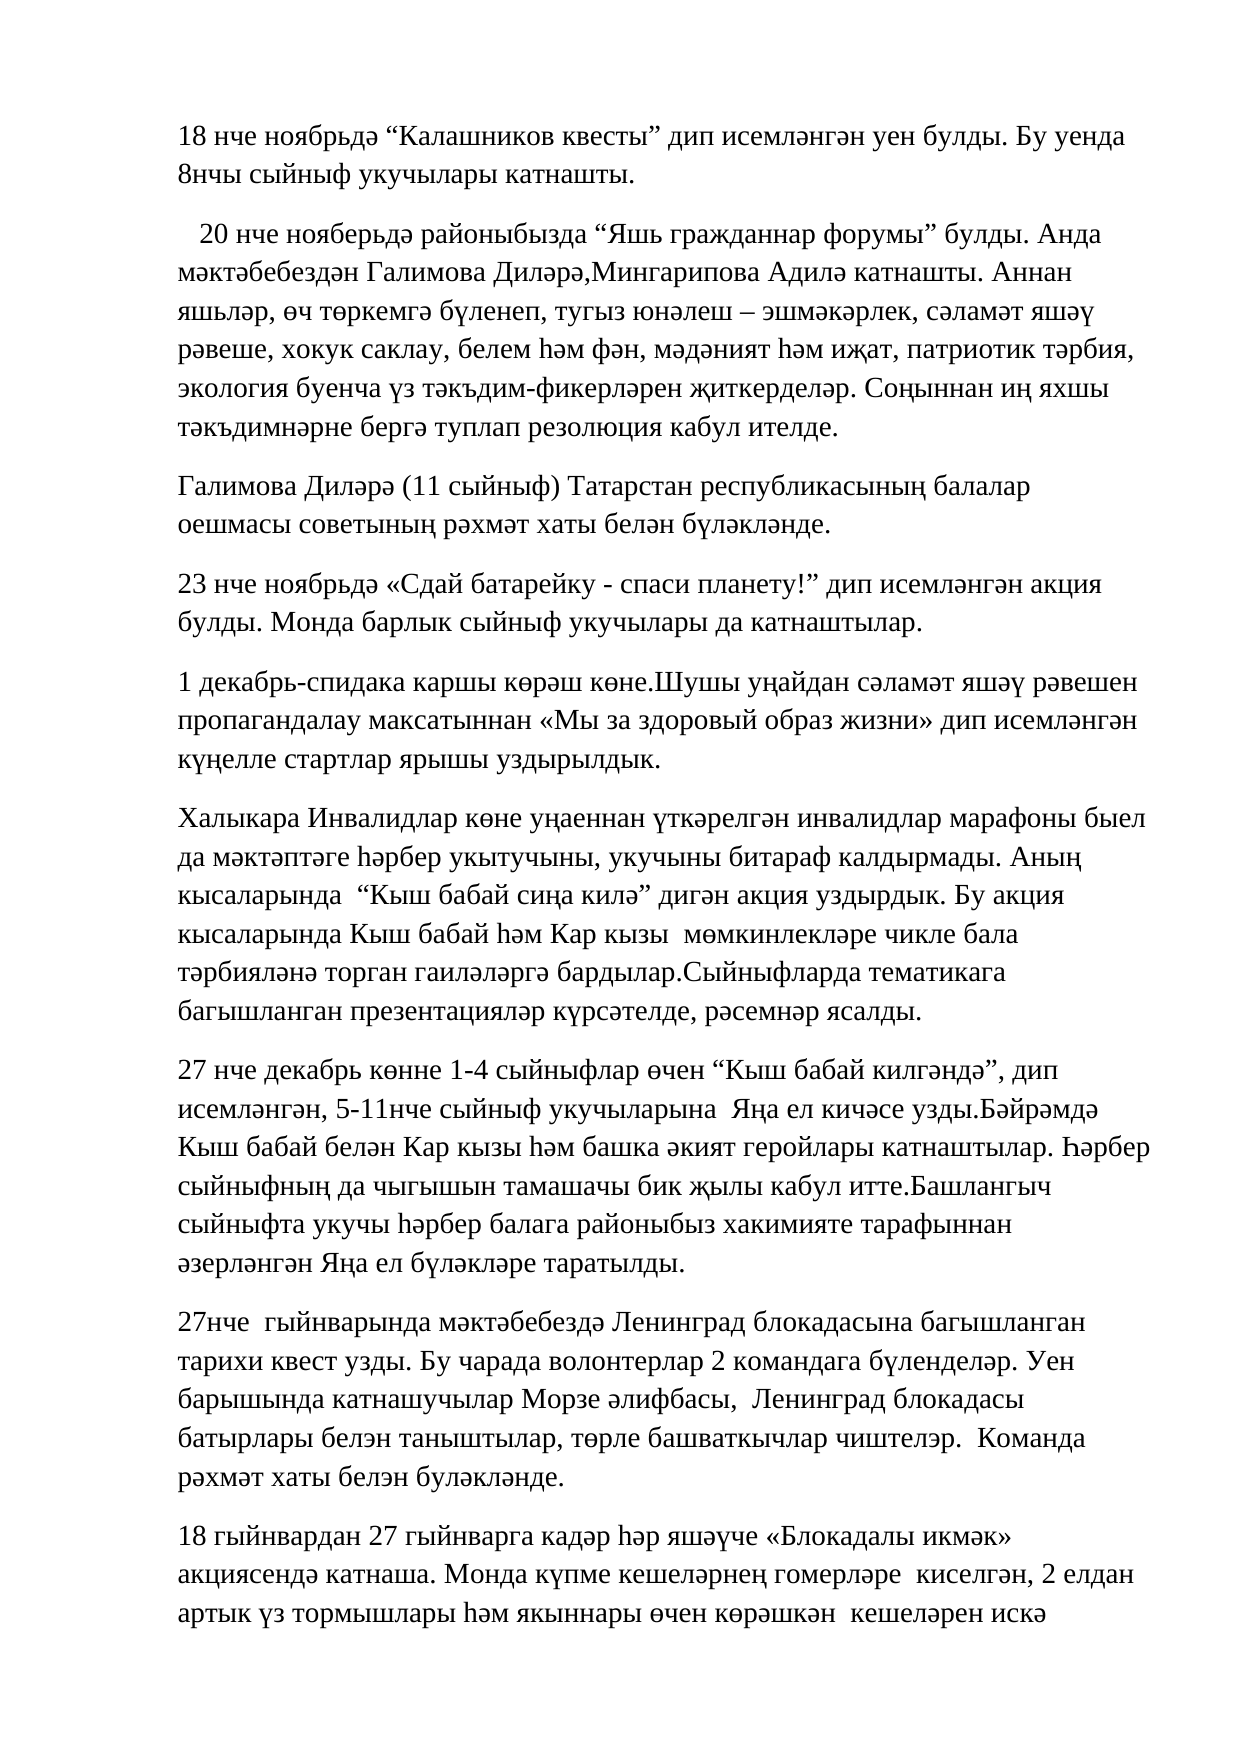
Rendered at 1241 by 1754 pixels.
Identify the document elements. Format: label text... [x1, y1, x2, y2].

text Галимова Диләрә (11 сыйныф) Татарстан республикасының балалар оешмасы советының рәхмәт хаты белән бүләкләнде. [177, 468, 1152, 540]
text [177, 1518, 1152, 1629]
text 20 нче нояберьдә районыбызда “Яшь гражданнар форумы” булды. Анда мәктәбебездән Галимова Диләрә,Мингарипова Адилә катнашты. Аннан яшьләр, өч төркемгә бүленеп, тугыз юнәлеш – эшмәкәрлек, сәламәт яшәү рәвеше, хокук саклау, белем һәм фән, мәдәният һәм иҗат, патриотик тәрбия, экология буенча үз тәкъдим-фикерләрен җиткерделәр. Соңыннан иң яхшы тәкъдимнәрне бергә туплап резолюция кабул ителде. [177, 216, 1152, 442]
text 27 нче декабрь көнне 1-4 сыйныфлар өчен “Кыш бабай килгәндә”, дип исемләнгән, 5-11нче сыйныф укучыларына Яңа ел кичәсе узды.Бәйрәмдә Кыш бабай белән Кар кызы һәм башка әкият геройлары катнаштылар. Һәрбер сыйныфның да чыгышын тамашачы бик җылы кабул итте.Башлангыч сыйныфта укучы һәрбер балага районыбыз хакимияте тарафыннан әзерләнгән Яңа ел бүләкләре таратылды. [177, 1052, 1152, 1279]
text 18 нче ноябрьдә “Калашников квесты” дип исемләнгән уен булды. Бу уенда 8нчы сыйныф укучылары катнашты. [177, 118, 1152, 190]
text 23 нче ноябрьдә «Сдай батарейку - спаси планету!” дип исемләнгән акция булды. Монда барлык сыйныф укучылары да катнаштылар. [177, 566, 1152, 638]
text 1 декабрь-спидака каршы көрәш көне.Шушы уңайдан сәламәт яшәү рәвешен пропагандалау максатыннан «Мы за здоровый образ жизни» дип исемләнгән күңелле стартлар ярышы уздырылдык. [177, 664, 1152, 774]
text Халыкара Инвалидлар көне уңаеннан үткәрелгән инвалидлар марафоны быел да мәктәптәге һәрбер укытучыны, укучыны битараф калдырмады. Аның кысаларында “Кыш бабай сиңа килә” дигән акция уздырдык. Бу акция кысаларында Кыш бабай һәм Кар кызы мөмкинлекләре чикле бала тәрбияләнә торган гаиләләргә бардылар.Сыйныфларда тематикага багышланган презентацияләр күрсәтелде, рәсемнәр ясалды. [177, 800, 1152, 1027]
text 27нче гыйнварында мәктәбебездә Ленинград блокадасына багышланган тарихи квест узды. Бу чарада волонтерлар 2 командага бүленделәр. Уен барышында катнашучылар Морзе әлифбасы, Ленинград блокадасы батырлары белэн таныштылар, төрле башваткычлар чиштелэр. Команда рәхмәт хаты белэн буләкләнде. [177, 1304, 1152, 1492]
